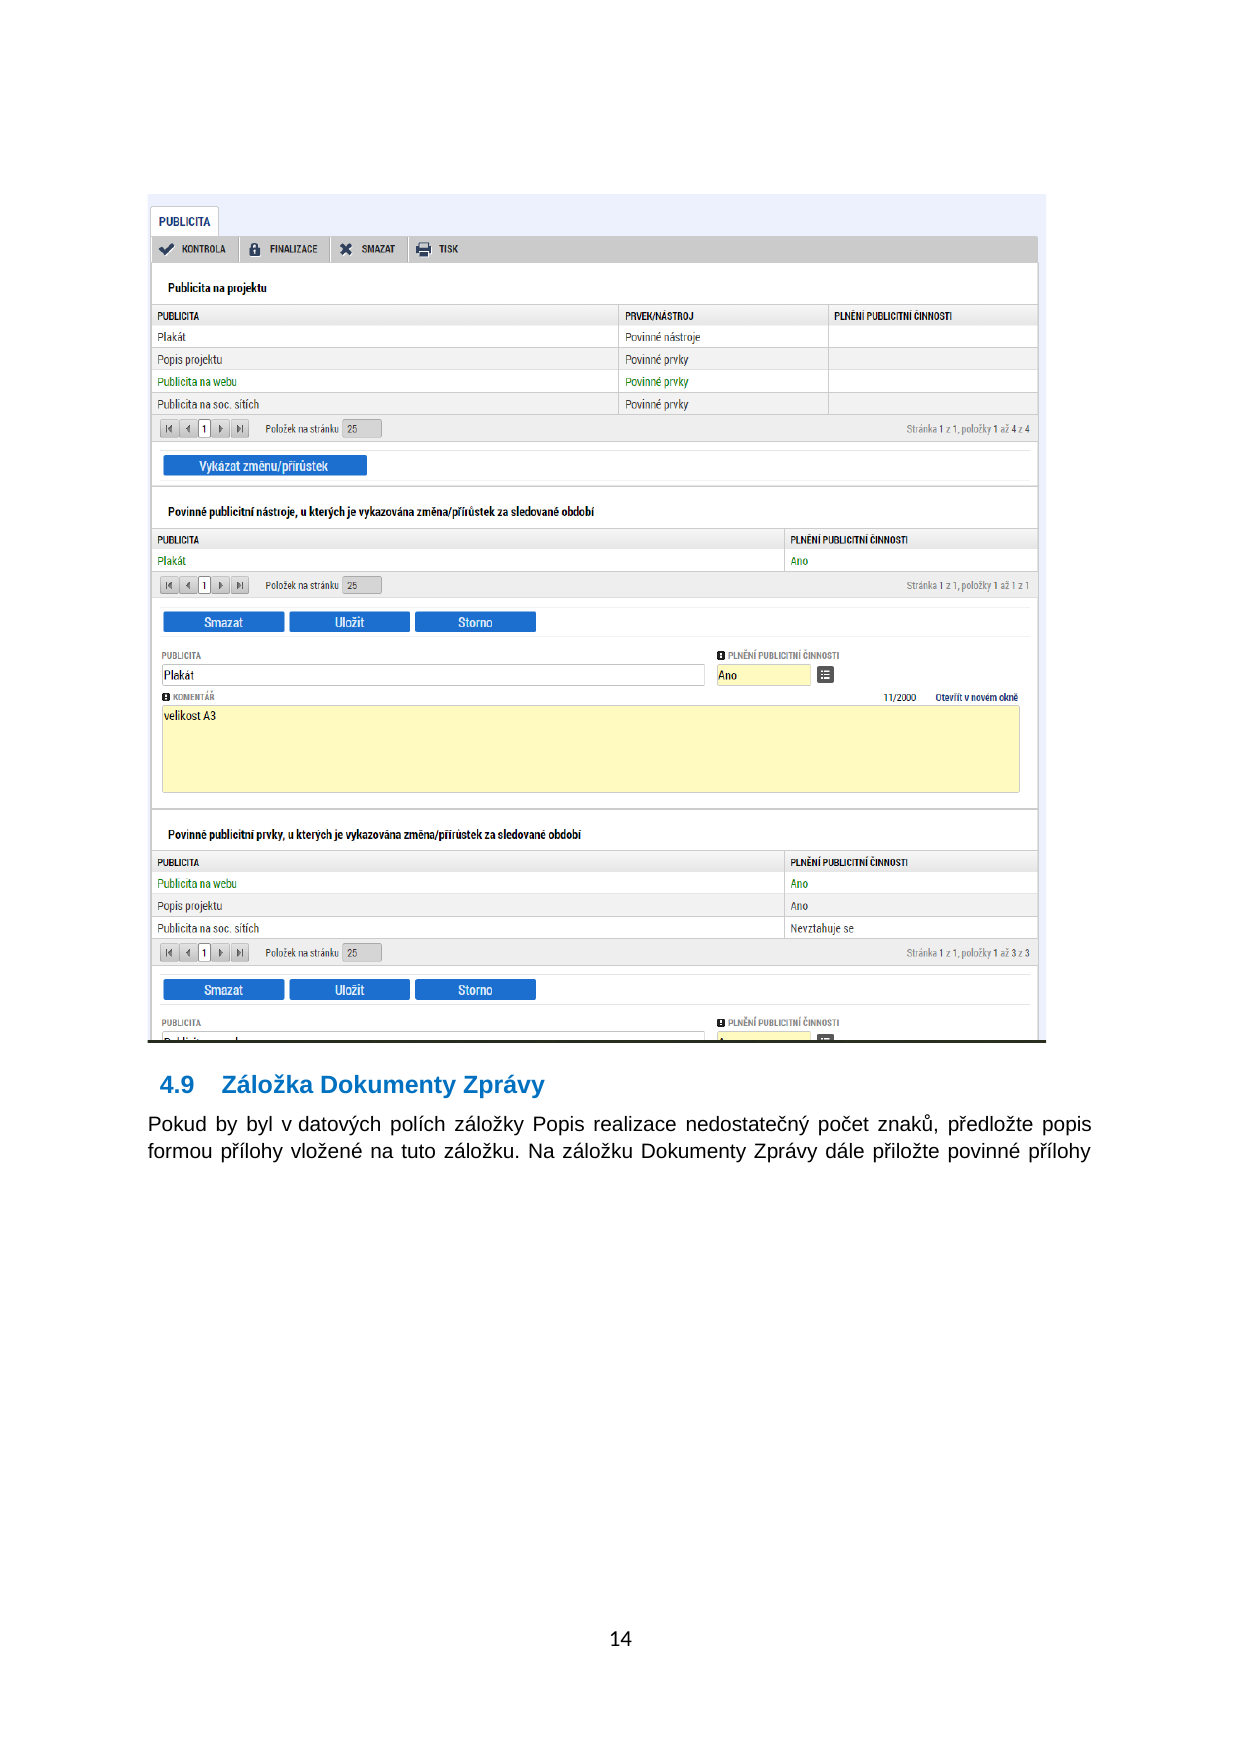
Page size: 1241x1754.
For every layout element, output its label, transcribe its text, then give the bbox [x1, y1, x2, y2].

list Záložka Dokumenty Zprávy [159, 1070, 1093, 1099]
text Pokud by byl v datových polích záložky Popis realizace nedostatečný počet znaků, předložte popis formou přílohy vložené na tuto záložku. Na záložku Dokumenty Zprávy dále přiložte povinné přílohy ZoR. [148, 1111, 1093, 1163]
picture [147, 194, 1047, 1043]
